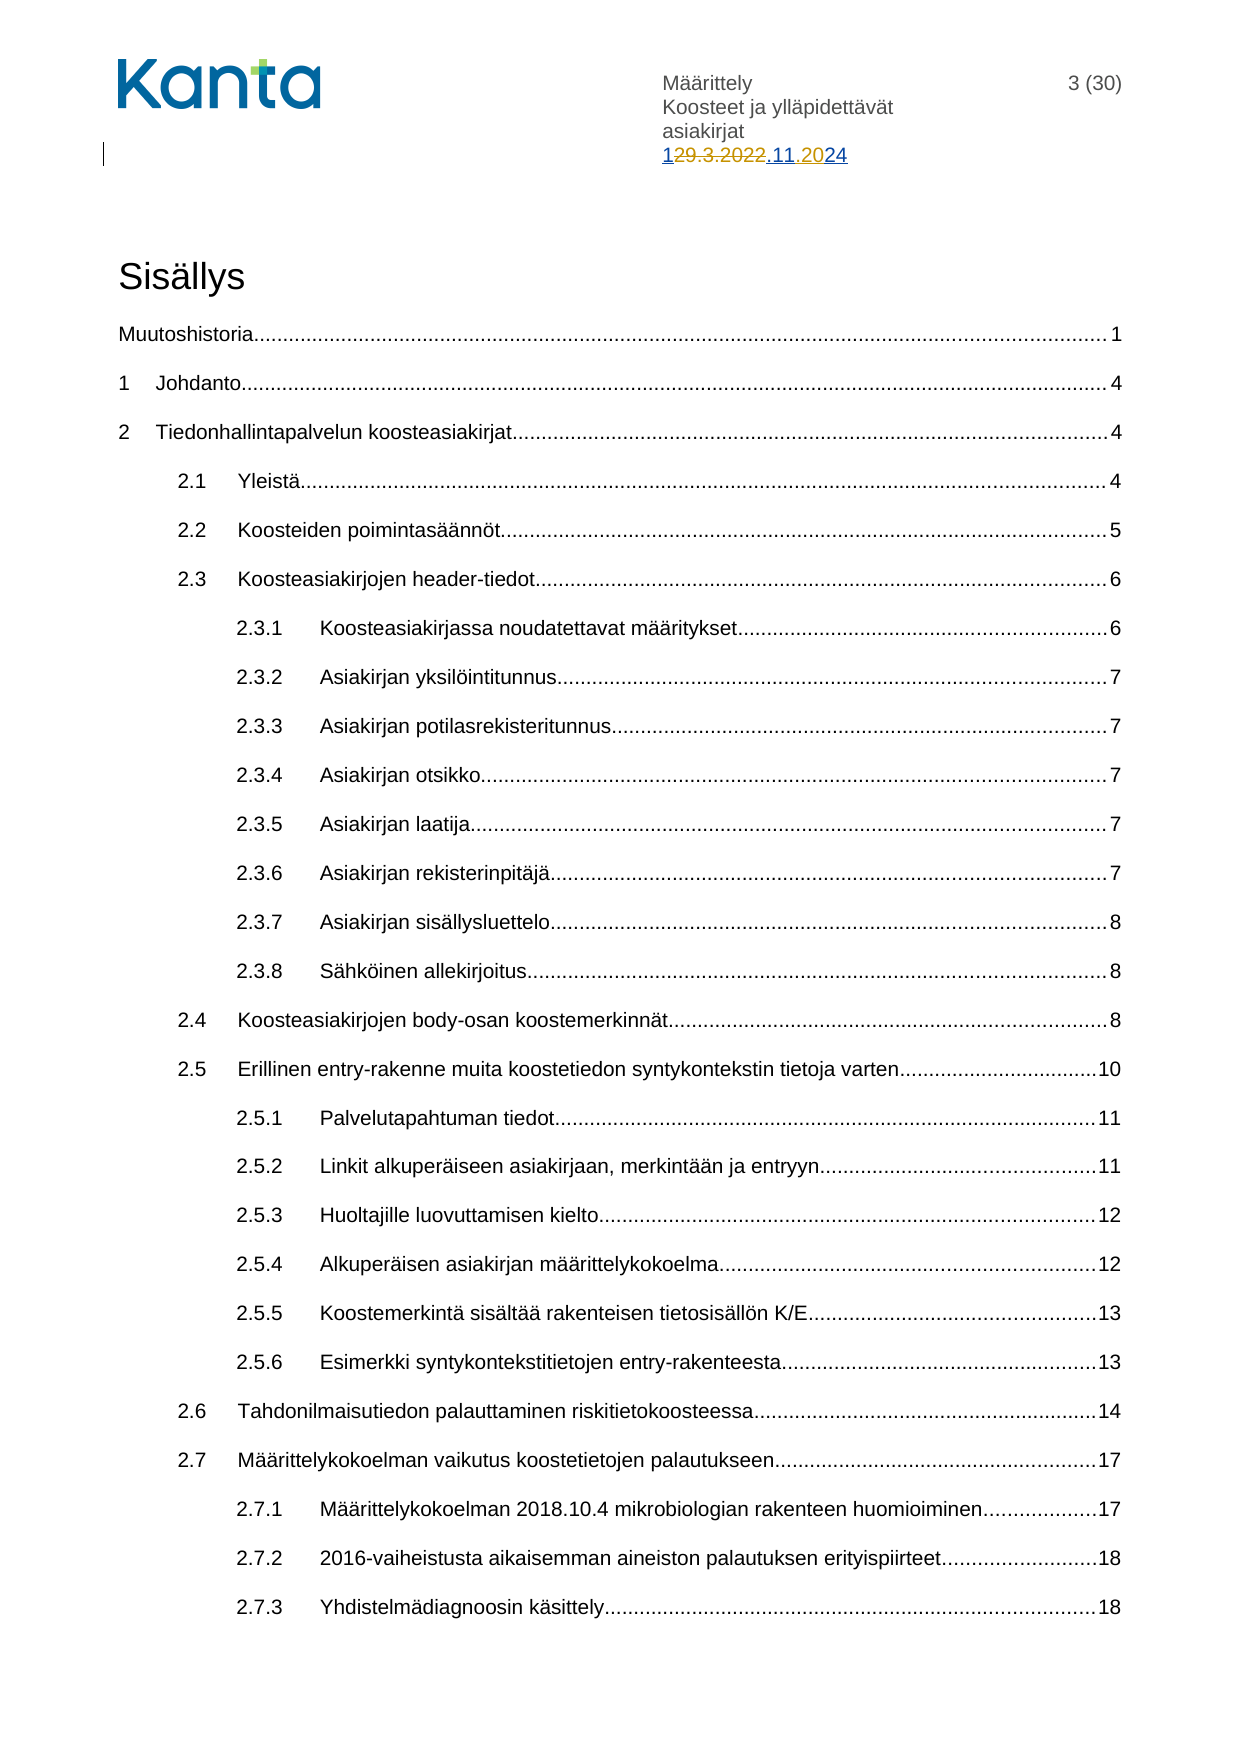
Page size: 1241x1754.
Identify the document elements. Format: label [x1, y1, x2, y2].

picture [118, 59, 321, 109]
